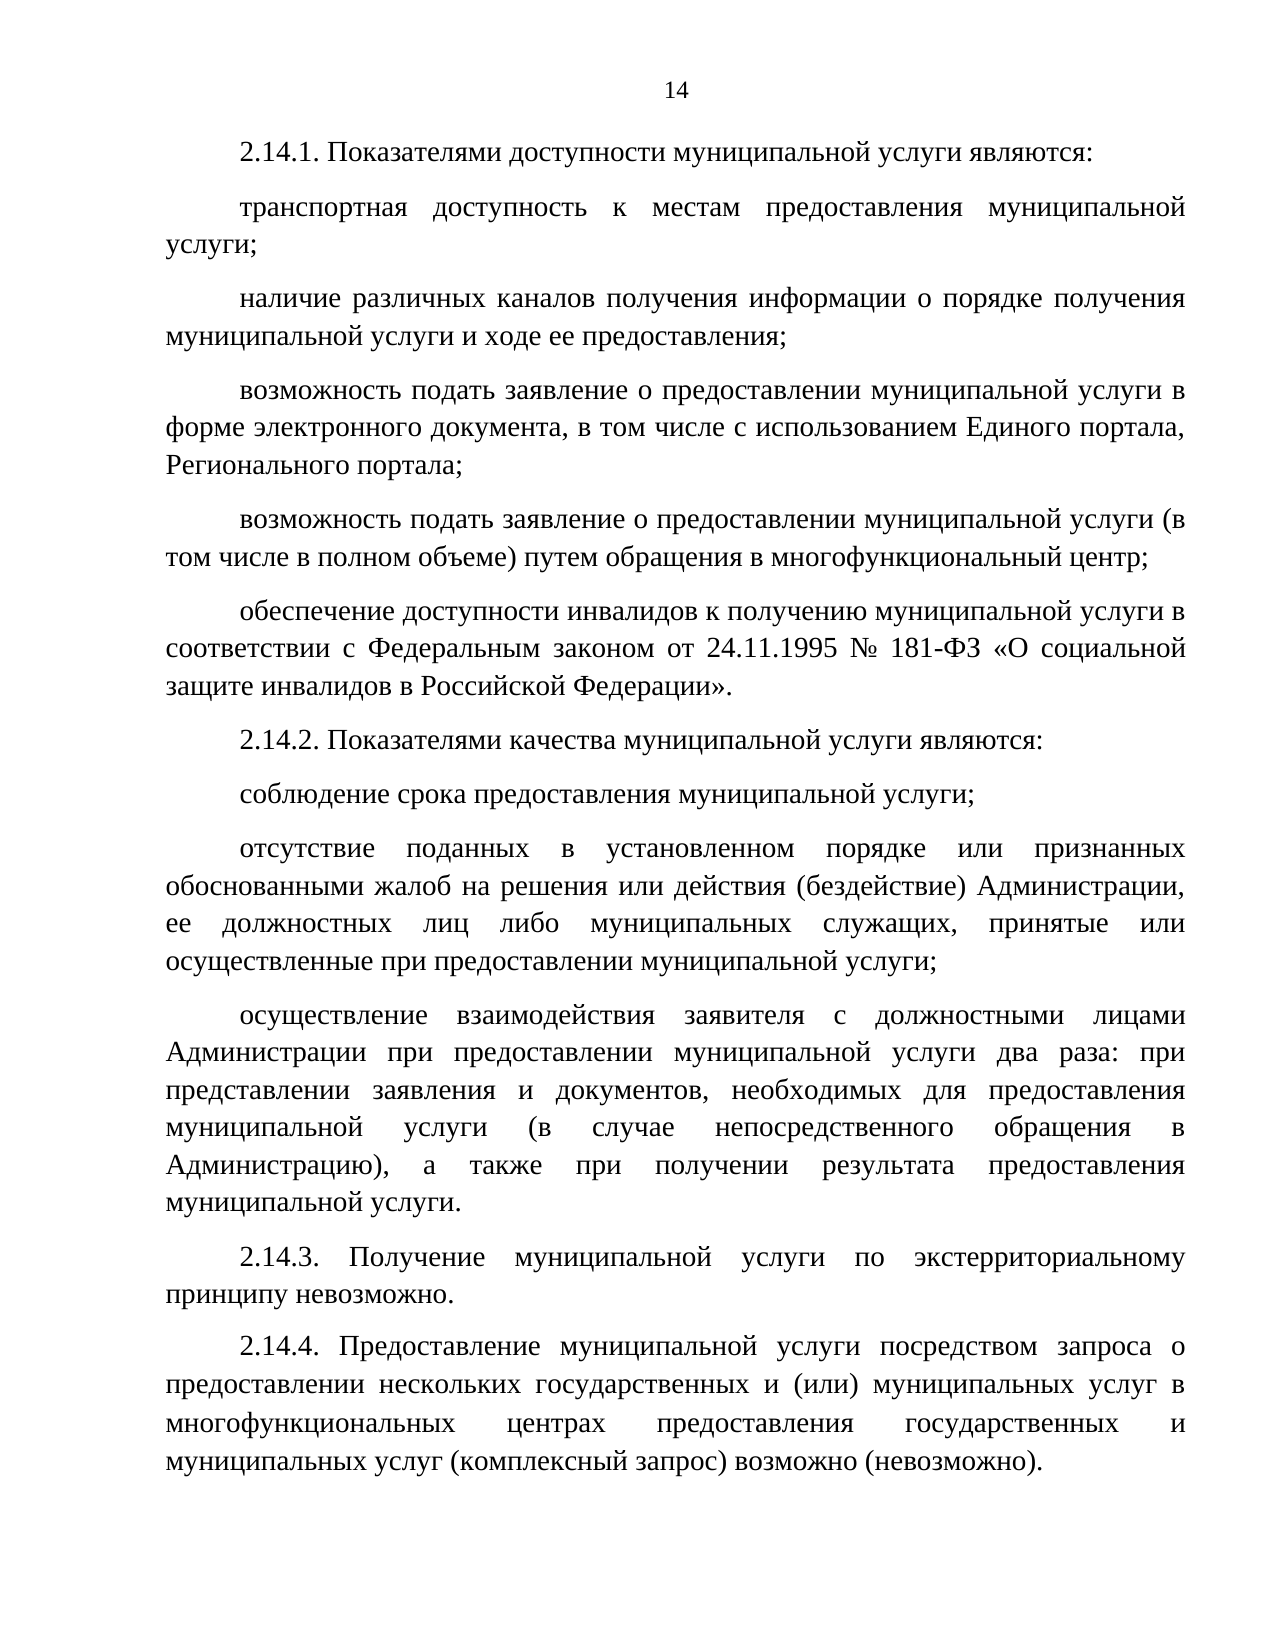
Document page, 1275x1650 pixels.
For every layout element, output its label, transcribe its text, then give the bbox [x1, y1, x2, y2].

text возможность подать заявление о предоставлении муниципальной услуги (в том числе в полном объеме) путем обращения в многофункциональный центр; [165, 498, 1186, 573]
text осуществление взаимодействия заявителя с должностными лицами Администрации при предоставлении муниципальной услуги два раза: при представлении заявления и документов, необходимых для предоставления муниципальной услуги (в случае непосредственного обращения в Администрацию), а также при получении результата предоставления муниципальной услуги. [165, 994, 1186, 1219]
text обеспечение доступности инвалидов к получению муниципальной услуги в соответствии с Федеральным законом от 24.11.1995 № 181-ФЗ «О социальной защите инвалидов в Российской Федерации». [165, 590, 1186, 703]
text 2.14.4. Предоставление муниципальной услуги посредством запроса о предоставлении нескольких государственных и (или) муниципальных услуг в многофункциональных центрах предоставления государственных и муниципальных услуг (комплексный запрос) возможно (невозможно). [165, 1328, 1186, 1477]
text возможность подать заявление о предоставлении муниципальной услуги в форме электронного документа, в том числе с использованием Единого портала, Регионального портала; [165, 369, 1186, 482]
text 2.14.2. Показателями качества муниципальной услуги являются: [165, 719, 1186, 757]
text транспортная доступность к местам предоставления муниципальной услуги; [165, 186, 1186, 261]
text 2.14.3. Получение муниципальной услуги по экстерриториальному принципу невозможно. [165, 1236, 1186, 1311]
text 2.14.1. Показателями доступности муниципальной услуги являются: [165, 132, 1186, 169]
text отсутствие поданных в установленном порядке или признанных обоснованными жалоб на решения или действия (бездействие) Администрации, ее должностных лиц либо муниципальных служащих, принятые или осуществленные при предоставлении муниципальной услуги; [165, 828, 1186, 978]
text соблюдение срока предоставления муниципальной услуги; [165, 773, 1186, 811]
text наличие различных каналов получения информации о порядке получения муниципальной услуги и ходе ее предоставления; [165, 278, 1186, 353]
